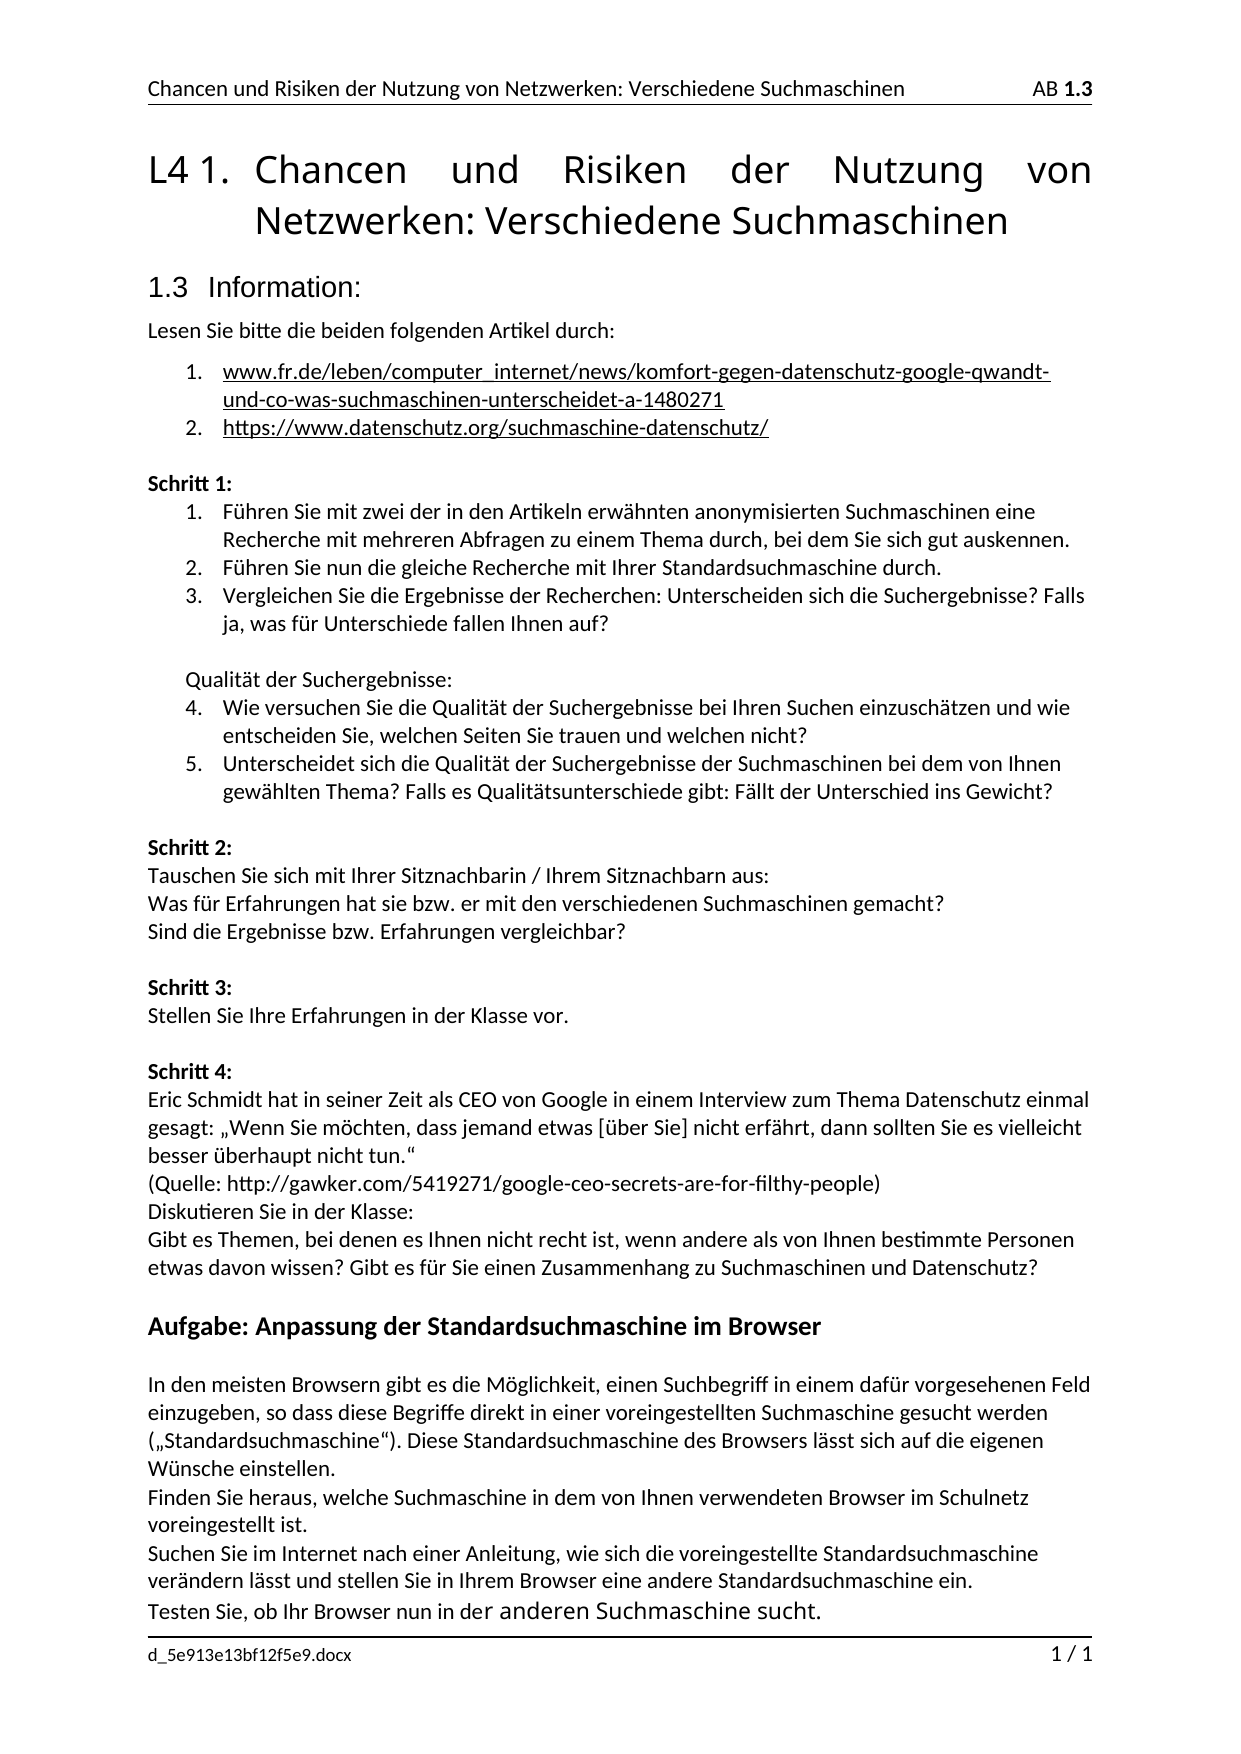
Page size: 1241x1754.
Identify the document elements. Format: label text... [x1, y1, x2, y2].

text Schritt 4: [148, 1057, 1092, 1085]
list Führen Sie mit zwei der in den Artikeln erwähnten anonymisierten Suchmaschinen eine Recherche mit mehreren Abfragen zu einem Thema durch, bei dem Sie sich gut auskennen. [185, 497, 1092, 553]
text Qualität der Suchergebnisse: [148, 665, 1092, 693]
text Lesen Sie bitte die beiden folgenden Artikel durch: [148, 316, 1092, 344]
text Suchen Sie im Internet nach einer Anleitung, wie sich die voreingestellte Standardsuchmaschine verändern lässt und stellen Sie in Ihrem Browser eine andere Standardsuchmaschine ein. [148, 1539, 1092, 1595]
list https://www.datenschutz.org/suchmaschine-datenschutz/ [185, 413, 1092, 441]
list www.fr.de/leben/computer_internet/news/komfort-gegen-datenschutz-google-qwandt-und-co-was-suchmaschinen-unterscheidet-a-1480271 [185, 357, 1092, 413]
text Was für Erfahrungen hat sie bzw. er mit den verschiedenen Suchmaschinen gemacht? [148, 889, 1092, 917]
subtitle Information: [148, 270, 1092, 304]
text Testen Sie, ob Ihr Browser nun in der anderen Suchmaschine sucht. [148, 1595, 1092, 1626]
text Diskutieren Sie in der Klasse: Gibt es Themen, bei denen es Ihnen nicht recht ist, wenn andere als von Ihnen bestimmte Personen etwas davon wissen? Gibt es für Sie einen Zusammenhang zu Suchmaschinen und Datenschutz? [148, 1197, 1092, 1281]
text Schritt 1: [148, 469, 1092, 497]
subtitle Chancen und Risiken der Nutzung von Netzwerken: Verschiedene Suchmaschinen [148, 143, 1092, 245]
list Vergleichen Sie die Ergebnisse der Recherchen: Unterscheiden sich die Suchergebnisse? Falls ja, was für Unterschiede fallen Ihnen auf? [185, 581, 1092, 637]
list Unterscheidet sich die Qualität der Suchergebnisse der Suchmaschinen bei dem von Ihnen gewählten Thema? Falls es Qualitätsunterschiede gibt: Fällt der Unterschied ins Gewicht? [185, 749, 1092, 805]
text Schritt 2: [148, 833, 1092, 861]
text In den meisten Browsern gibt es die Möglichkeit, einen Suchbegriff in einem dafür vorgesehenen Feld einzugeben, so dass diese Begriffe direkt in einer voreingestellten Suchmaschine gesucht werden („Standardsuchmaschine“). Diese Standardsuchmaschine des Browsers lässt sich auf die eigenen Wünsche einstellen. [148, 1371, 1092, 1483]
list Wie versuchen Sie die Qualität der Suchergebnisse bei Ihren Suchen einzuschätzen und wie entscheiden Sie, welchen Seiten Sie trauen und welchen nicht? [185, 693, 1092, 749]
text Schritt 3: [148, 973, 1092, 1001]
text Tauschen Sie sich mit Ihrer Sitznachbarin / Ihrem Sitznachbarn aus: [148, 861, 1092, 889]
text Stellen Sie Ihre Erfahrungen in der Klasse vor. [148, 1001, 1092, 1029]
text Sind die Ergebnisse bzw. Erfahrungen vergleichbar? [148, 917, 1092, 945]
text Aufgabe: Anpassung der Standardsuchmaschine im Browser [148, 1309, 1092, 1342]
text Finden Sie heraus, welche Suchmaschine in dem von Ihnen verwendeten Browser im Schulnetz voreingestellt ist. [148, 1483, 1092, 1539]
text Eric Schmidt hat in seiner Zeit als CEO von Google in einem Interview zum Thema Datenschutz einmal gesagt: „Wenn Sie möchten, dass jemand etwas [über Sie] nicht erfährt, dann sollten Sie es vielleicht besser überhaupt nicht tun.“ (Quelle: http://gawker.com/5419271/google-ceo-secrets-are-for-filthy-people) [148, 1085, 1092, 1197]
list Führen Sie nun die gleiche Recherche mit Ihrer Standardsuchmaschine durch. [185, 553, 1092, 581]
